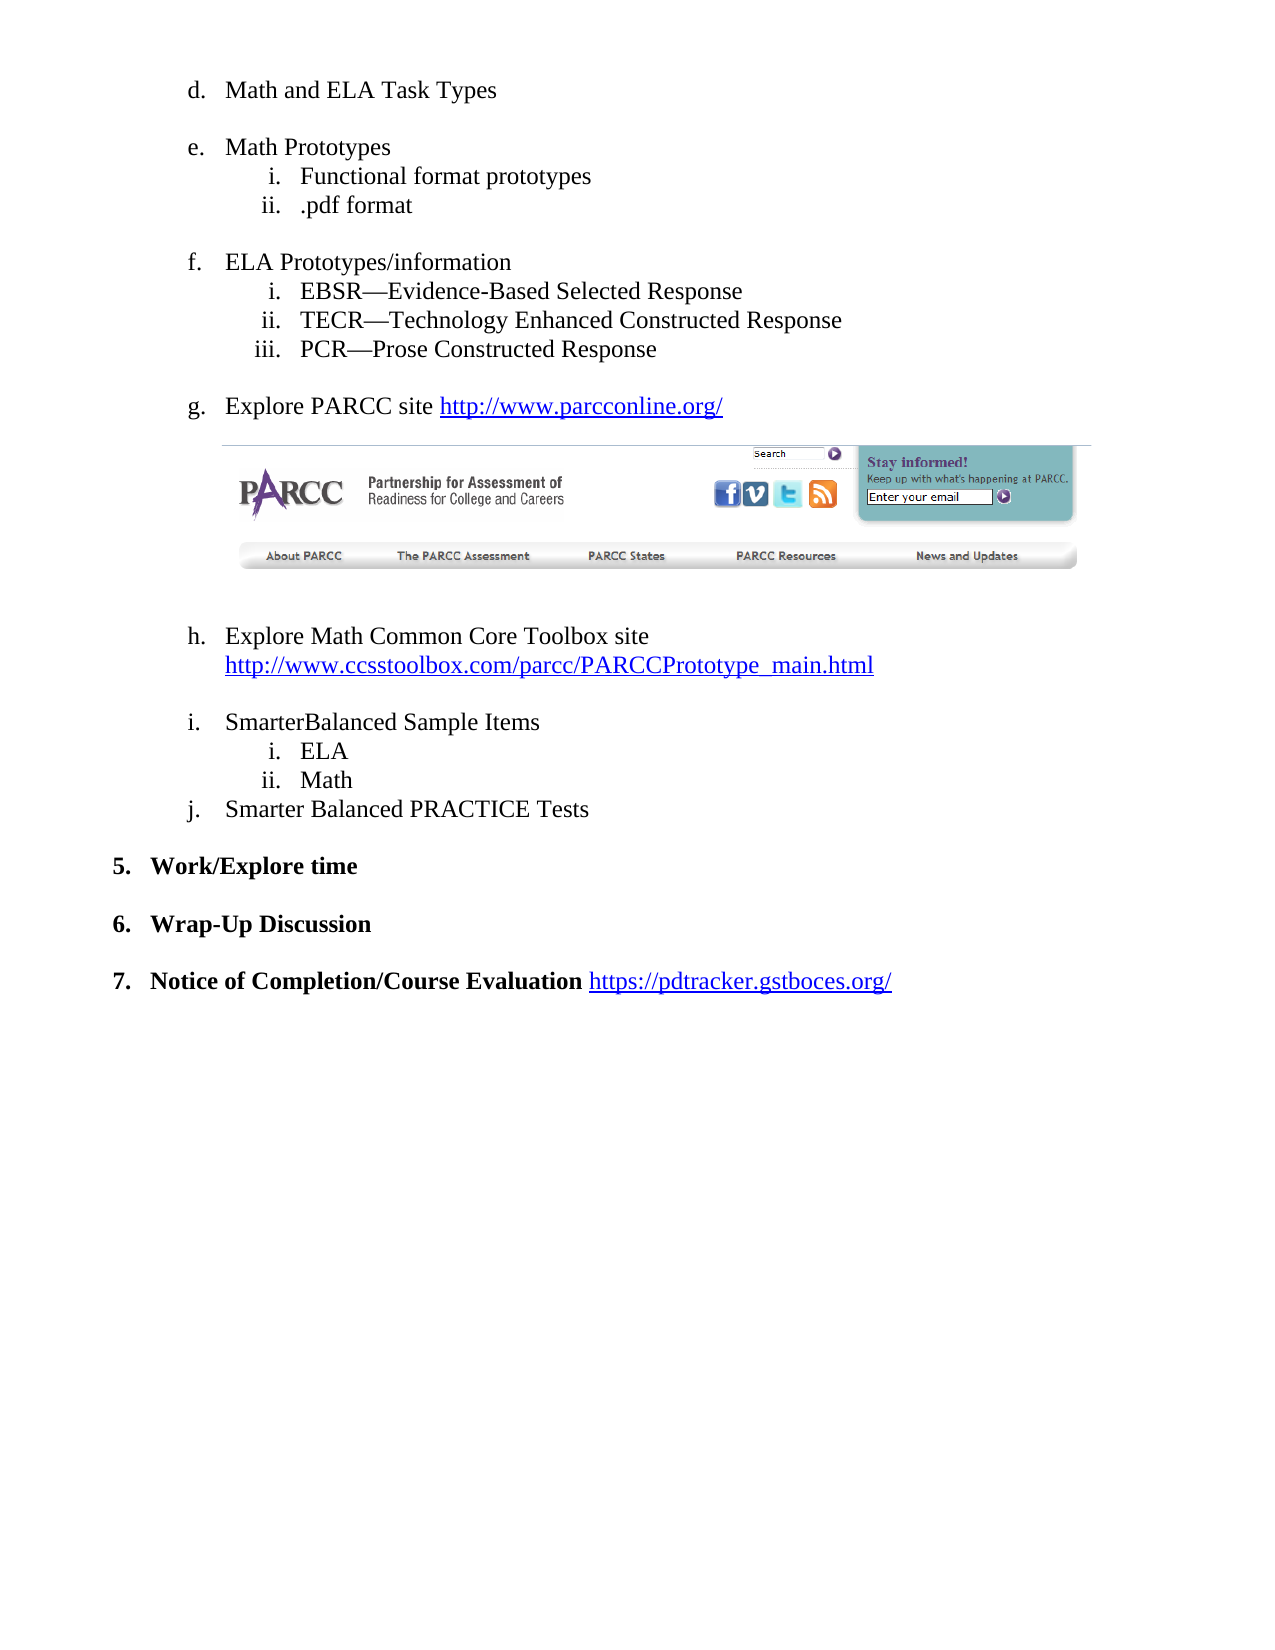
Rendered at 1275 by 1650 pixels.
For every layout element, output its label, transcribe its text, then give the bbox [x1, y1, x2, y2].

list Work/Explore time [112, 851, 1200, 880]
list TECR—Technology Enhanced Constructed Response [281, 305, 1200, 334]
list PCR—Prose Constructed Response [281, 334, 1200, 362]
list Math Prototypes [187, 132, 1200, 161]
list Math [281, 765, 1200, 794]
list EBSR—Evidence-Based Selected Response [281, 276, 1200, 305]
list ELA Prototypes/information [187, 247, 1200, 276]
list Math and ELA Task Types [187, 75, 1200, 104]
list Smarter Balanced PRACTICE Tests [187, 794, 1200, 822]
list SmarterBalanced Sample Items [187, 707, 1200, 736]
list Explore Math Common Core Toolbox site http://www.ccsstoolbox.com/parcc/PARCCPrototype_main.html [187, 621, 1200, 679]
picture [221, 445, 1092, 574]
list ELA [281, 736, 1200, 765]
list Wrap-Up Discussion [112, 909, 1200, 937]
list .pdf format [281, 190, 1200, 219]
list Functional format prototypes [281, 161, 1200, 190]
list Notice of Completion/Course Evaluation https://pdtracker.gstboces.org/ [112, 966, 1200, 995]
list Explore PARCC site http://www.parcconline.org/ [187, 391, 1200, 420]
